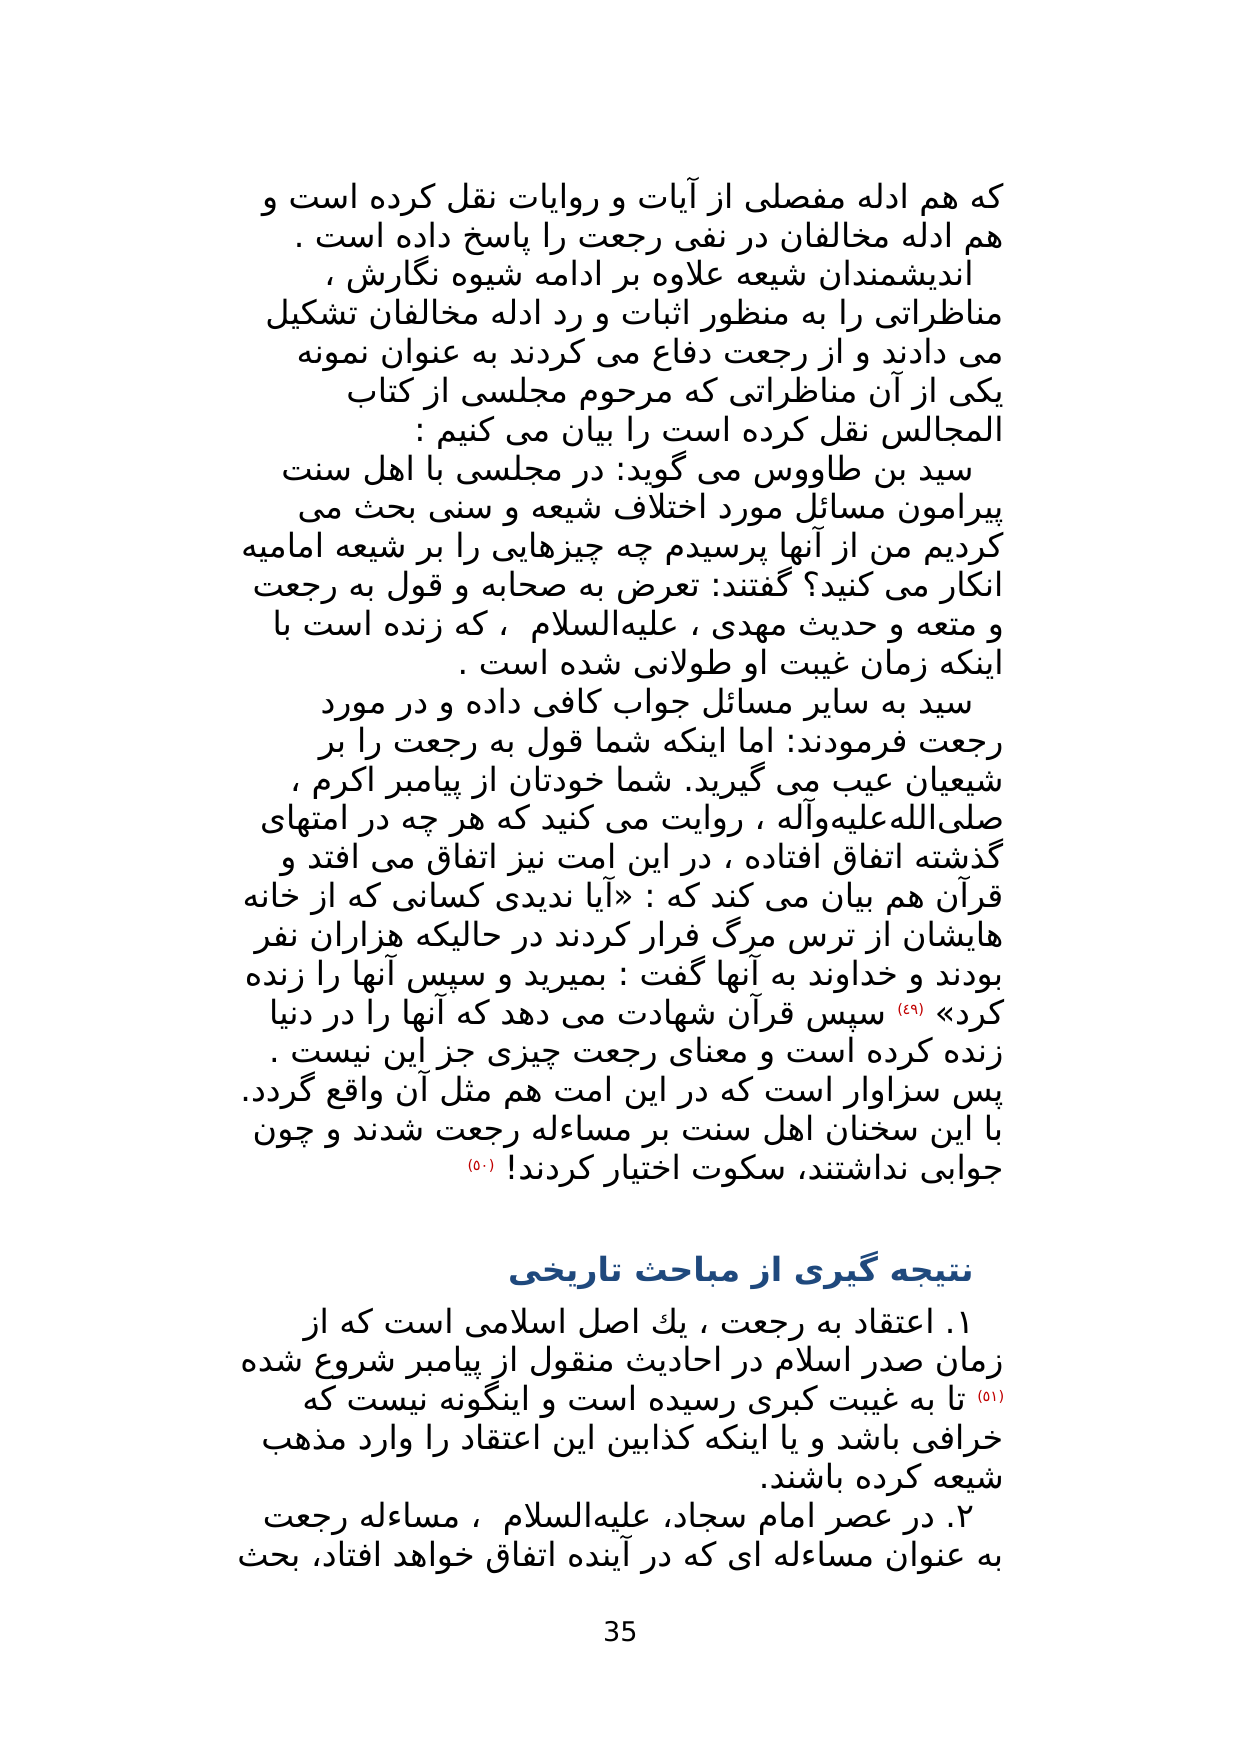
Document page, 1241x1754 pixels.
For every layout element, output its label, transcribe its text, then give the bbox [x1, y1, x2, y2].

text سيد به ساير مسائل جواب كافى داده و در مورد رجعت فرمودند: اما اينكه شما قول به رجعت را بر شيعيان عيب مى گيريد. شما خودتان از پيامبر اكرم ، صلى‌الله‌عليه‌وآله ، روايت مى كنيد كه هر چه در امتهاى گذشته اتفاق افتاده ، در اين امت نيز اتفاق مى افتد و قرآن هم بيان مى كند كه : «آيا نديدى كسانى كه از خانه هايشان از ترس مرگ فرار كردند در حاليكه هزاران نفر بودند و خداوند به آنها گفت : بميريد و سپس آنها را زنده كرد» (٤٩) سپس قرآن شهادت مى دهد كه آنها را در دنيا زنده كرده است و معناى رجعت چيزى جز اين نيست . پس سزاوار است كه در اين امت هم مثل آن واقع گردد. با اين سخنان اهل سنت بر مساءله رجعت شدند و چون جوابى نداشتند، سكوت اختيار كردند! (٥٠) [236, 682, 1004, 1187]
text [236, 1496, 1004, 1574]
text ١. اعتقاد به رجعت ، يك اصل اسلامى است كه از زمان صدر اسلام در احاديث منقول از پيامبر شروع شده (٥١) تا به غيبت كبرى رسيده است و اينگونه نيست كه خرافى باشد و يا اينكه كذابين اين اعتقاد را وارد مذهب شيعه كرده باشند. [236, 1302, 1004, 1496]
text سيد بن طاووس مى گويد: در مجلسى با اهل سنت پيرامون مسائل مورد اختلاف شيعه و سنى بحث مى كرديم من از آنها پرسيدم چه چيزهايى را بر شيعه اماميه انكار مى كنيد؟ گفتند: تعرض به صحابه و قول به رجعت و متعه و حديث مهدى ، عليه‌السلام ، كه زنده است با اينكه زمان غيبت او طولانى شده است . [236, 449, 1004, 682]
text انديشمندان شيعه علاوه بر ادامه شيوه نگارش ، مناظراتى را به منظور اثبات و رد ادله مخالفان تشكيل مى دادند و از رجعت دفاع مى كردند به عنوان نمونه يكى از آن مناظراتى كه مرحوم مجلسى از كتاب المجالس نقل كرده است را بيان مى كنيم : [236, 255, 1004, 449]
subtitle نتيجه گيرى از مباحث تاريخى [236, 1251, 1004, 1289]
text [236, 177, 1004, 255]
